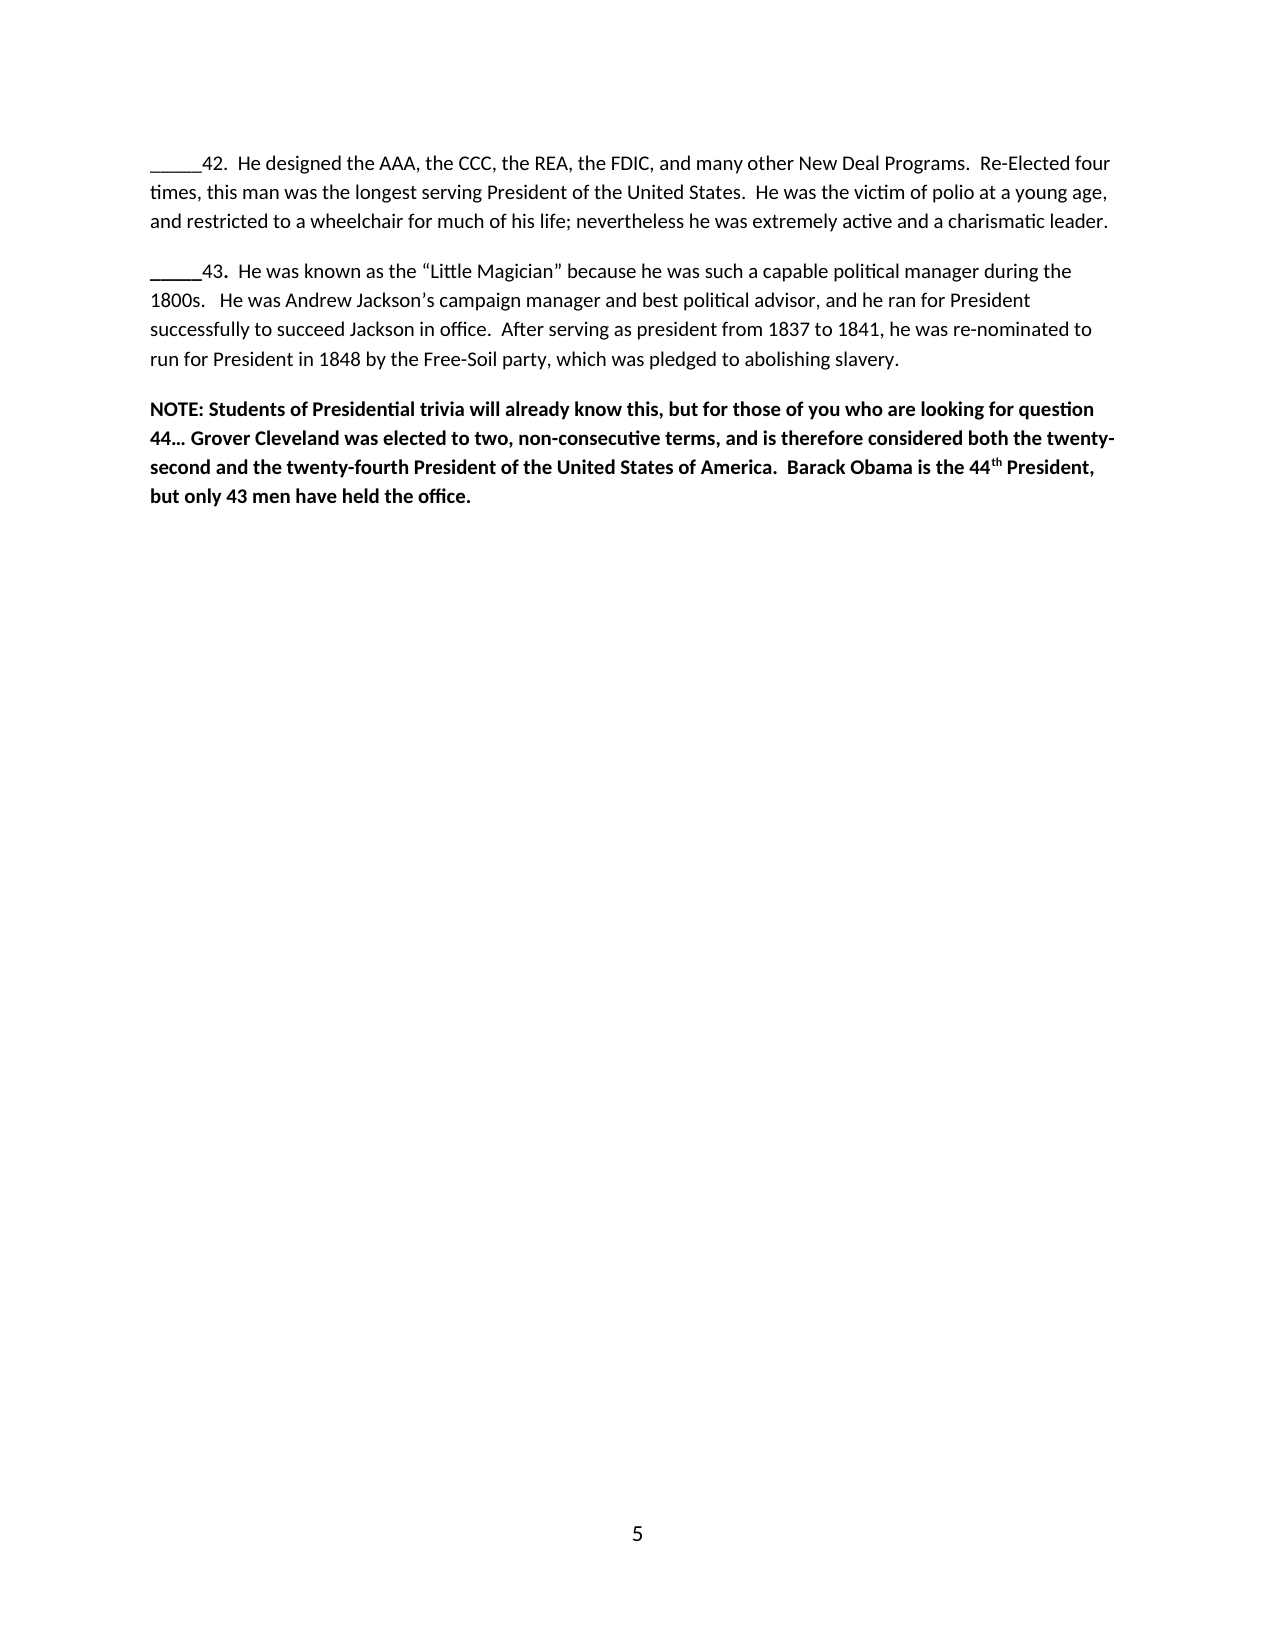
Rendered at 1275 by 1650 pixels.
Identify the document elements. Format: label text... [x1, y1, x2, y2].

text NOTE: Students of Presidential trivia will already know this, but for those of you who are looking for question 44… Grover Cleveland was elected to two, non-consecutive terms, and is therefore considered both the twenty-second and the twenty-fourth President of the United States of America. Barack Obama is the 44th President, but only 43 men have held the office. [150, 396, 1125, 509]
text _____42. He designed the AAA, the CCC, the REA, the FDIC, and many other New Deal Programs. Re-Elected four times, this man was the longest serving President of the United States. He was the victim of polio at a young age, and restricted to a wheelchair for much of his life; nevertheless he was extremely active and a charismatic leader. [150, 150, 1125, 234]
text _____43. He was known as the “Little Magician” because he was such a capable political manager during the 1800s. He was Andrew Jackson’s campaign manager and best political advisor, and he ran for President successfully to succeed Jackson in office. After serving as president from 1837 to 1841, he was re-nominated to run for President in 1848 by the Free-Soil party, which was pledged to abolishing slavery. [150, 258, 1125, 371]
